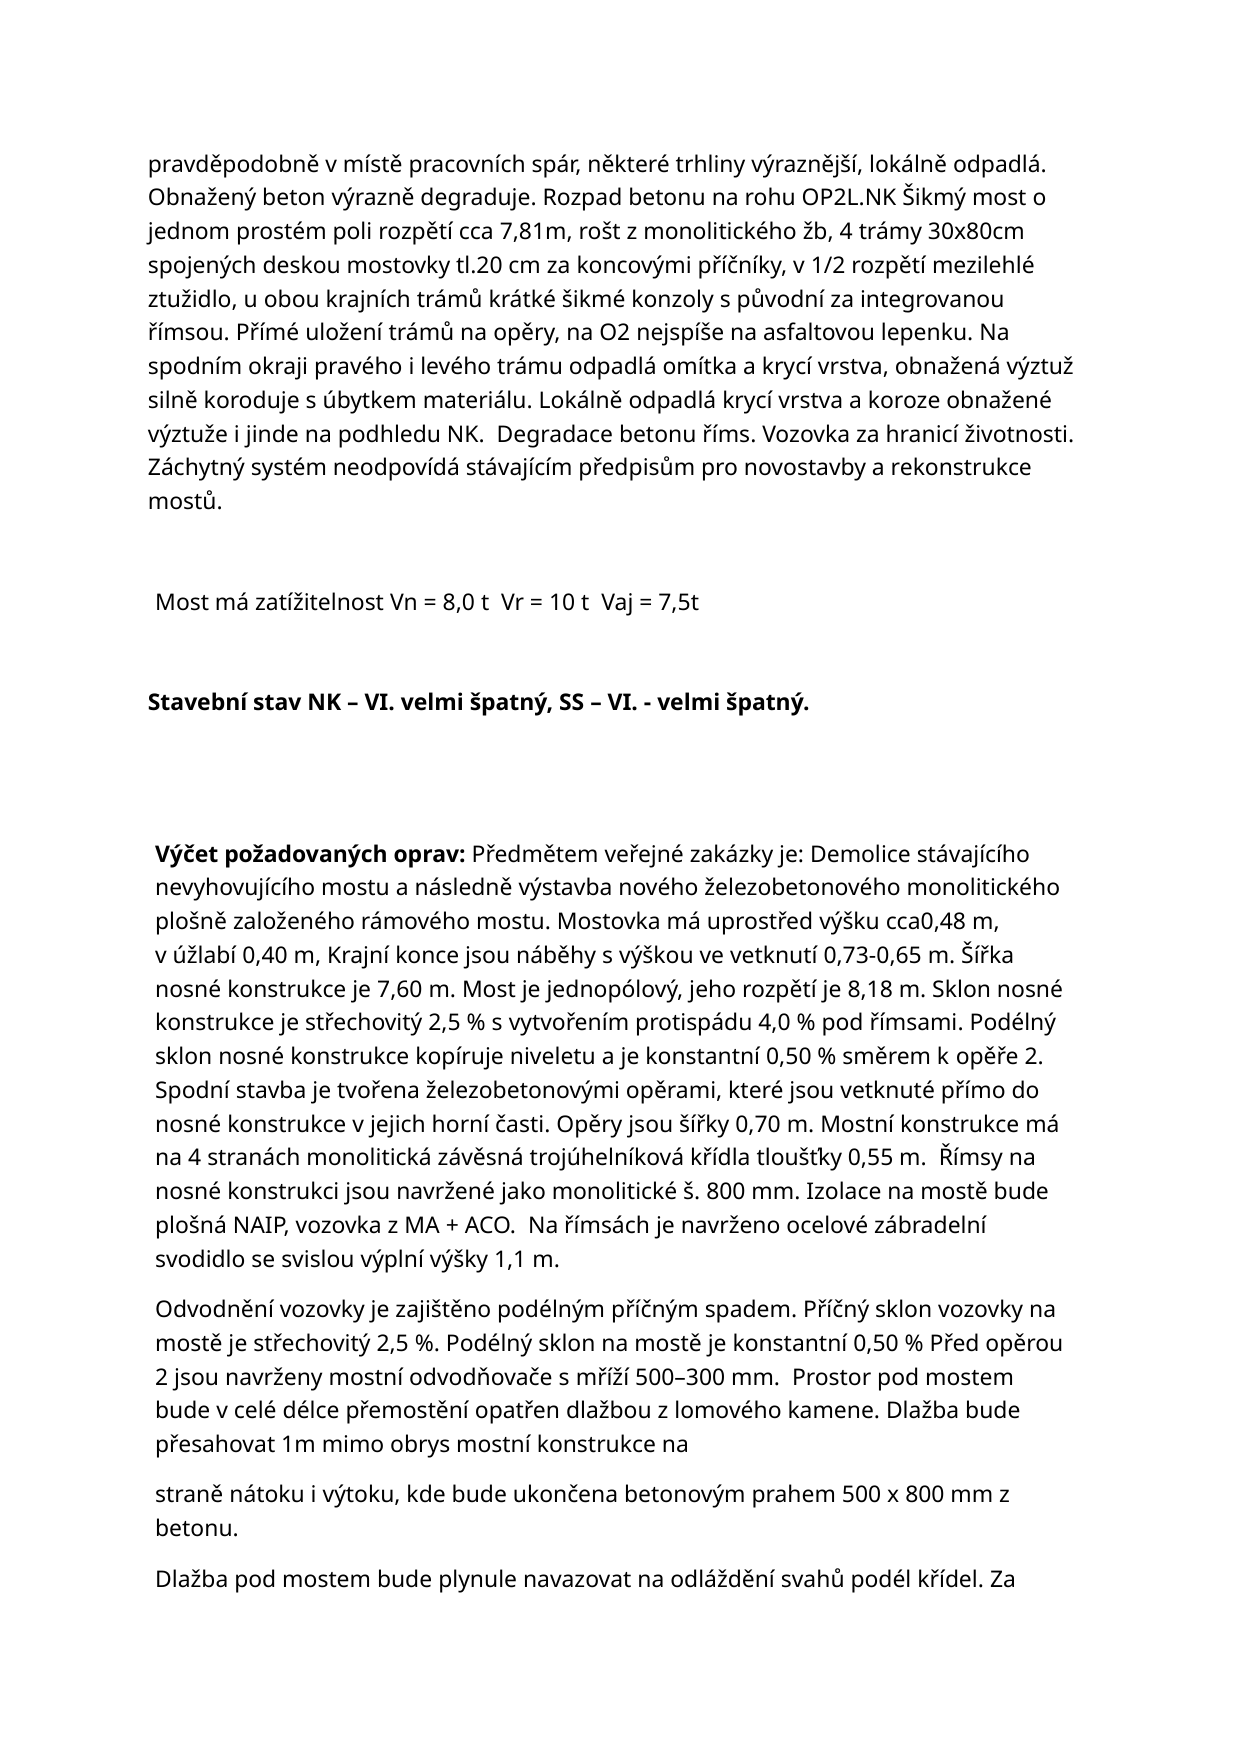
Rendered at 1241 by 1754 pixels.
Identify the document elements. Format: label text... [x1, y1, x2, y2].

text Stavební stav NK – VI. velmi špatný, SS – VI. - velmi špatný. [148, 686, 1093, 718]
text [148, 148, 1093, 516]
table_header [148, 787, 1071, 1594]
table_header Most má zatížitelnost Vn = 8,0 t Vr = 10 t Vaj = 7,5t [148, 586, 1069, 686]
